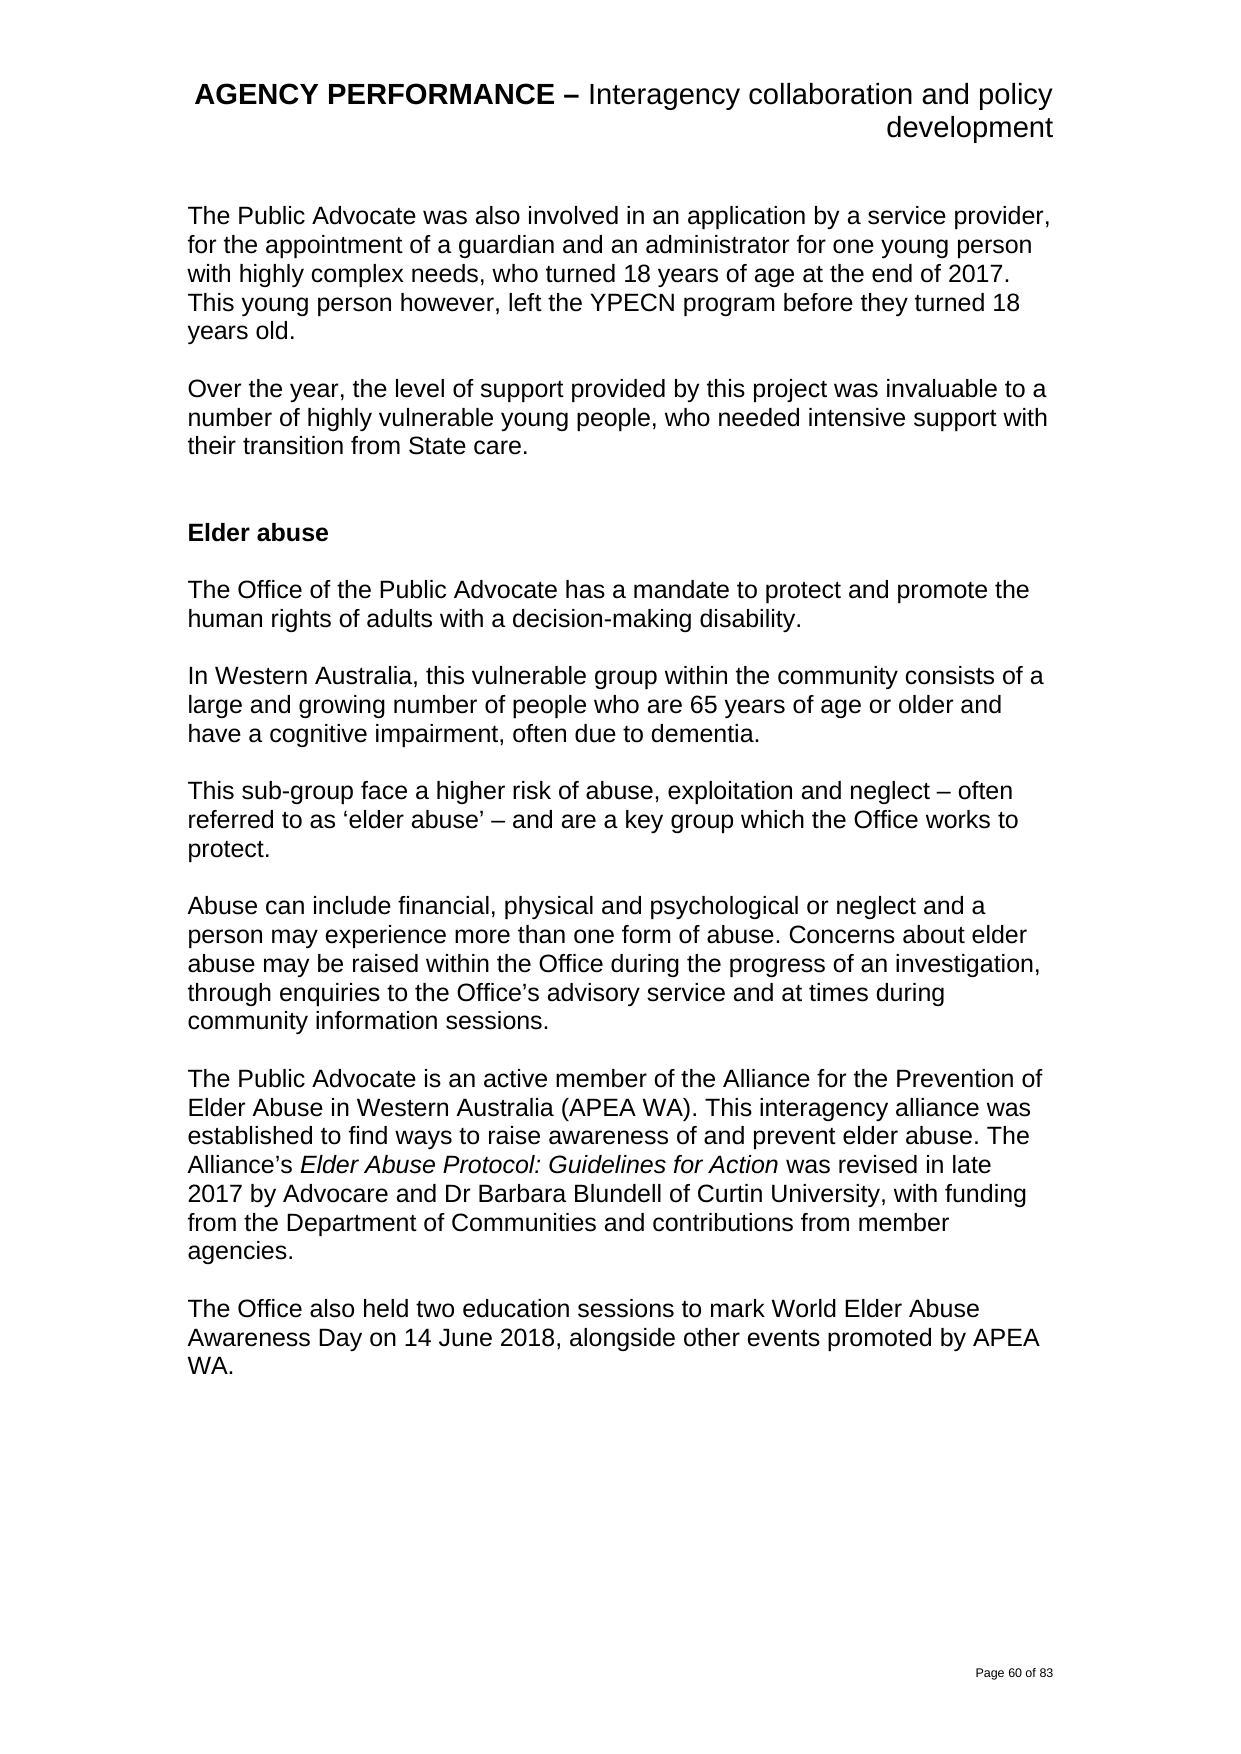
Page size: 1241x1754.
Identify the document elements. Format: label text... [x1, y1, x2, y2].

text The Office also held two education sessions to mark World Elder Abuse Awareness Day on 14 June 2018, alongside other events promoted by APEA WA. [187, 1294, 1053, 1380]
text The Office of the Public Advocate has a mandate to protect and promote the human rights of adults with a decision-making disability. [187, 575, 1053, 633]
text Elder abuse [187, 518, 1053, 546]
text AGENCY PERFORMANCE – Interagency collaboration and policy development [187, 77, 1053, 144]
text Over the year, the level of support provided by this project was invaluable to a number of highly vulnerable young people, who needed intensive support with their transition from State care. [187, 374, 1053, 460]
text The Public Advocate was also involved in an application by a service provider, for the appointment of a guardian and an administrator for one young person with highly complex needs, who turned 18 years of age at the end of 2017. This young person however, left the YPECN program before they turned 18 years old. [187, 201, 1053, 345]
text In Western Australia, this vulnerable group within the community consists of a large and growing number of people who are 65 years of age or older and have a cognitive impairment, often due to dementia. [187, 661, 1053, 748]
text Abuse can include financial, physical and psychological or neglect and a person may experience more than one form of abuse. Concerns about elder abuse may be raised within the Office during the progress of an investigation, through enquiries to the Office’s advisory service and at times during community information sessions. [187, 891, 1053, 1035]
text This sub-group face a higher risk of abuse, exploitation and neglect – often referred to as ‘elder abuse’ – and are a key group which the Office works to protect. [187, 776, 1053, 863]
text The Public Advocate is an active member of the Alliance for the Prevention of Elder Abuse in Western Australia (APEA WA). This interagency alliance was established to find ways to raise awareness of and prevent elder abuse. The Alliance’s Elder Abuse Protocol: Guidelines for Action was revised in late 2017 by Advocare and Dr Barbara Blundell of Curtin University, with funding from the Department of Communities and contributions from member agencies. [187, 1064, 1053, 1265]
